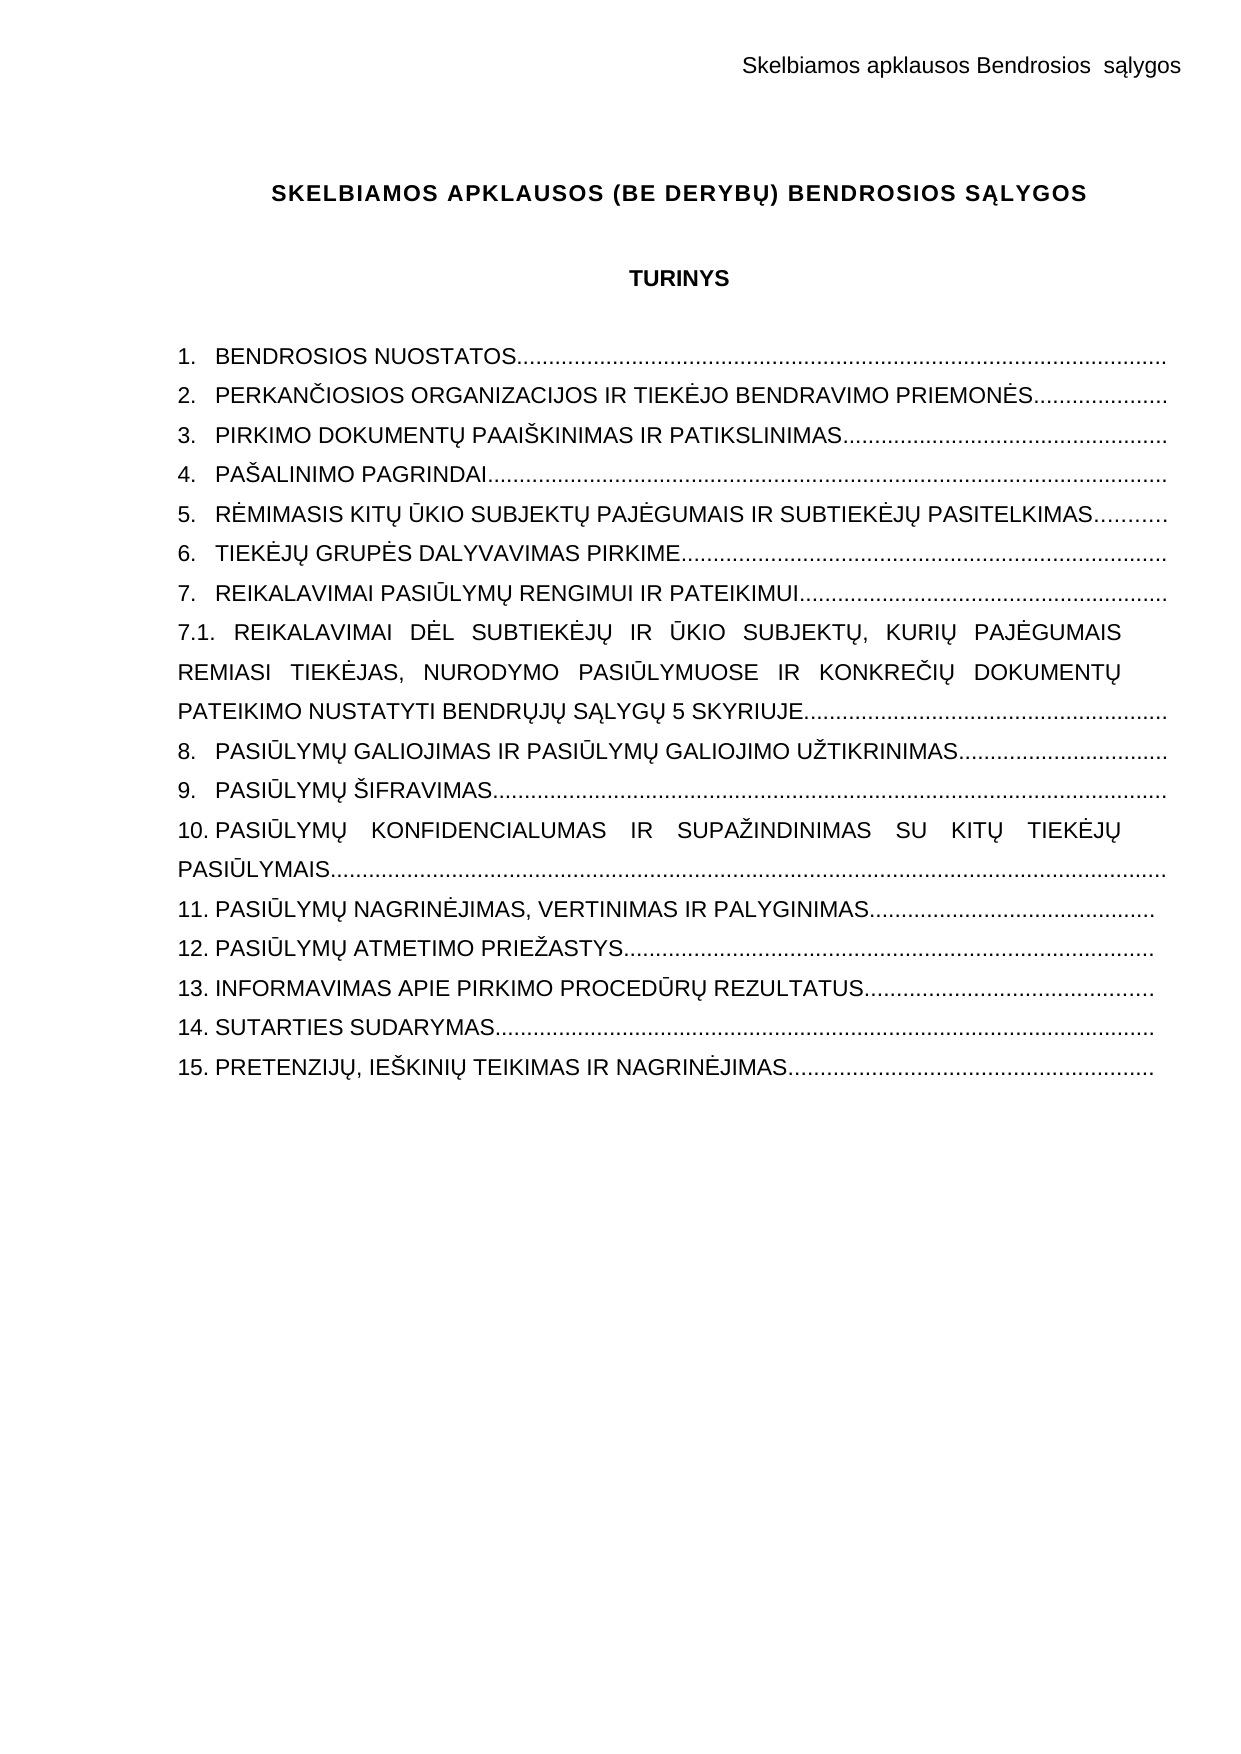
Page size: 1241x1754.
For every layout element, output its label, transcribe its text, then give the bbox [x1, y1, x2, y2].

text TURINYS [177, 265, 1181, 291]
subtitle SKELBIAMOS APKLAUSOS (BE DERYBŲ) BENDROSIOS SĄLYGOS [177, 180, 1181, 206]
